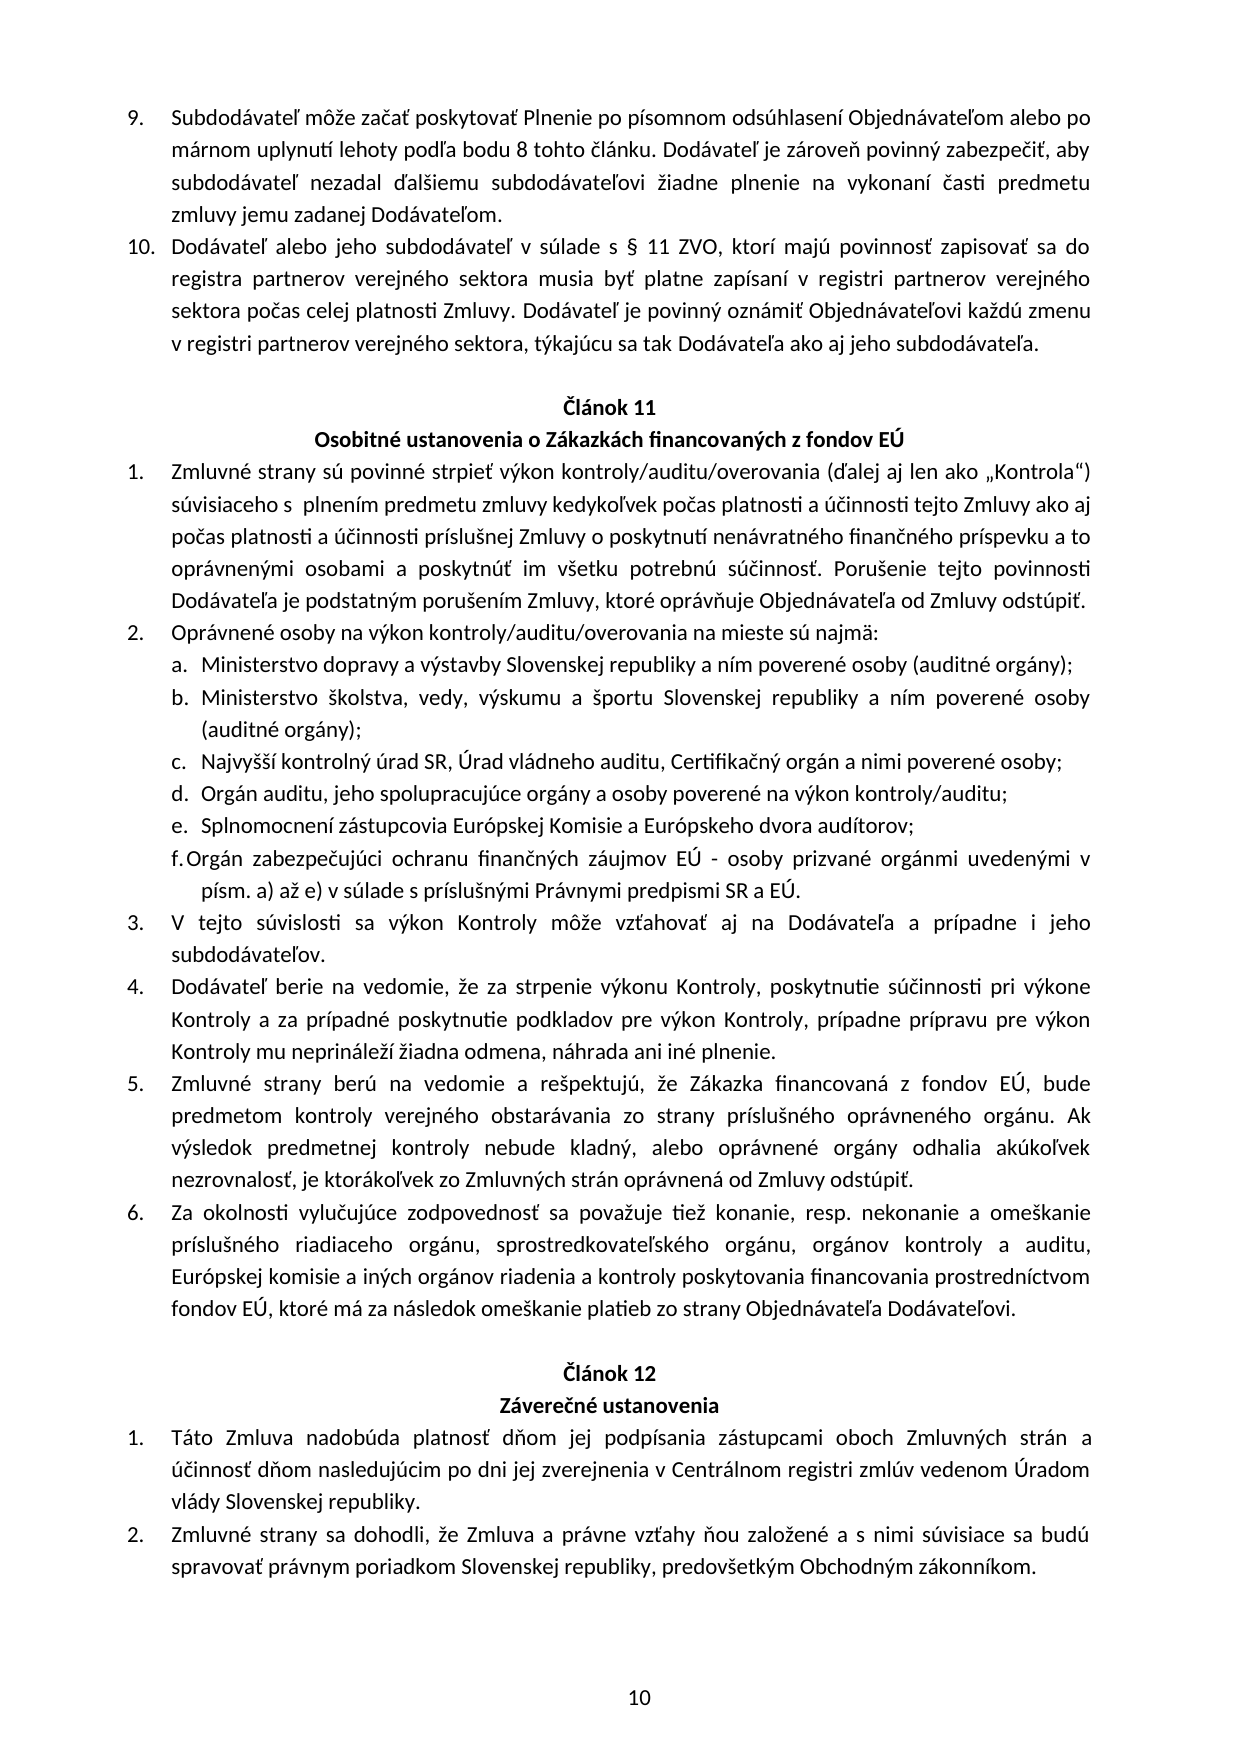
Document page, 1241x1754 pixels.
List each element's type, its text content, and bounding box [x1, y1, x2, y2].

text Článok 12 [127, 1359, 1092, 1387]
list Subdodávateľ môže začať poskytovať Plnenie po písomnom odsúhlasení Objednávateľom alebo po márnom uplynutí lehoty podľa bodu 8 tohto článku. Dodávateľ je zároveň povinný zabezpečiť, aby subdodávateľ nezadal ďalšiemu subdodávateľovi žiadne plnenie na vykonaní časti predmetu zmluvy jemu zadanej Dodávateľom. [127, 103, 1092, 228]
list Ministerstvo dopravy a výstavby Slovenskej republiky a ním poverené osoby (auditné orgány); [171, 651, 1092, 679]
list Oprávnené osoby na výkon kontroly/auditu/overovania na mieste sú najmä: [127, 618, 1092, 646]
list Táto Zmluva nadobúda platnosť dňom jej podpísania zástupcami oboch Zmluvných strán a účinnosť dňom nasledujúcim po dni jej zverejnenia v Centrálnom registri zmlúv vedenom Úradom vlády Slovenskej republiky. [127, 1423, 1092, 1516]
list Ministerstvo školstva, vedy, výskumu a športu Slovenskej republiky a ním poverené osoby (auditné orgány); [171, 683, 1092, 743]
list Orgán auditu, jeho spolupracujúce orgány a osoby poverené na výkon kontroly/auditu; [171, 779, 1092, 807]
list Orgán zabezpečujúci ochranu finančných záujmov EÚ - osoby prizvané orgánmi uvedenými v písm. a) až e) v súlade s príslušnými Právnymi predpismi SR a EÚ. [171, 844, 1092, 904]
list Splnomocnení zástupcovia Európskej Komisie a Európskeho dvora audítorov; [171, 812, 1092, 839]
list V tejto súvislosti sa výkon Kontroly môže vzťahovať aj na Dodávateľa a prípadne i jeho subdodávateľov. [127, 908, 1092, 968]
text Článok 11 [127, 393, 1092, 421]
list Dodávateľ berie na vedomie, že za strpenie výkonu Kontroly, poskytnutie súčinnosti pri výkone Kontroly a za prípadné poskytnutie podkladov pre výkon Kontroly, prípadne prípravu pre výkon Kontroly mu neprináleží žiadna odmena, náhrada ani iné plnenie. [127, 972, 1092, 1065]
list Najvyšší kontrolný úrad SR, Úrad vládneho auditu, Certifikačný orgán a nimi poverené osoby; [171, 747, 1092, 775]
list Zmluvné strany berú na vedomie a rešpektujú, že Zákazka financovaná z fondov EÚ, bude predmetom kontroly verejného obstarávania zo strany príslušného oprávneného orgánu. Ak výsledok predmetnej kontroly nebude kladný, alebo oprávnené orgány odhalia akúkoľvek nezrovnalosť, je ktorákoľvek zo Zmluvných strán oprávnená od Zmluvy odstúpiť. [127, 1069, 1092, 1194]
list Zmluvné strany sa dohodli, že Zmluva a právne vzťahy ňou založené a s nimi súvisiace sa budú spravovať právnym poriadkom Slovenskej republiky, predovšetkým Obchodným zákonníkom. [127, 1520, 1092, 1580]
list Za okolnosti vylučujúce zodpovednosť sa považuje tiež konanie, resp. nekonanie a omeškanie príslušného riadiaceho orgánu, sprostredkovateľského orgánu, orgánov kontroly a auditu, Európskej komisie a iných orgánov riadenia a kontroly poskytovania financovania prostredníctvom fondov EÚ, ktoré má za následok omeškanie platieb zo strany Objednávateľa Dodávateľovi. [127, 1198, 1092, 1322]
text Osobitné ustanovenia o Zákazkách financovaných z fondov EÚ [127, 425, 1092, 453]
list Dodávateľ alebo jeho subdodávateľ v súlade s § 11 ZVO, ktorí majú povinnosť zapisovať sa do registra partnerov verejného sektora musia byť platne zapísaní v registri partnerov verejného sektora počas celej platnosti Zmluvy. Dodávateľ je povinný oznámiť Objednávateľovi každú zmenu v registri partnerov verejného sektora, týkajúcu sa tak Dodávateľa ako aj jeho subdodávateľa. [127, 232, 1092, 357]
text Záverečné ustanovenia [127, 1391, 1092, 1419]
list Zmluvné strany sú povinné strpieť výkon kontroly/auditu/overovania (ďalej aj len ako „Kontrola“) súvisiaceho s plnením predmetu zmluvy kedykoľvek počas platnosti a účinnosti tejto Zmluvy ako aj počas platnosti a účinnosti príslušnej Zmluvy o poskytnutí nenávratného finančného príspevku a to oprávnenými osobami a poskytnúť im všetku potrebnú súčinnosť. Porušenie tejto povinnosti Dodávateľa je podstatným porušením Zmluvy, ktoré oprávňuje Objednávateľa od Zmluvy odstúpiť. [127, 457, 1092, 614]
